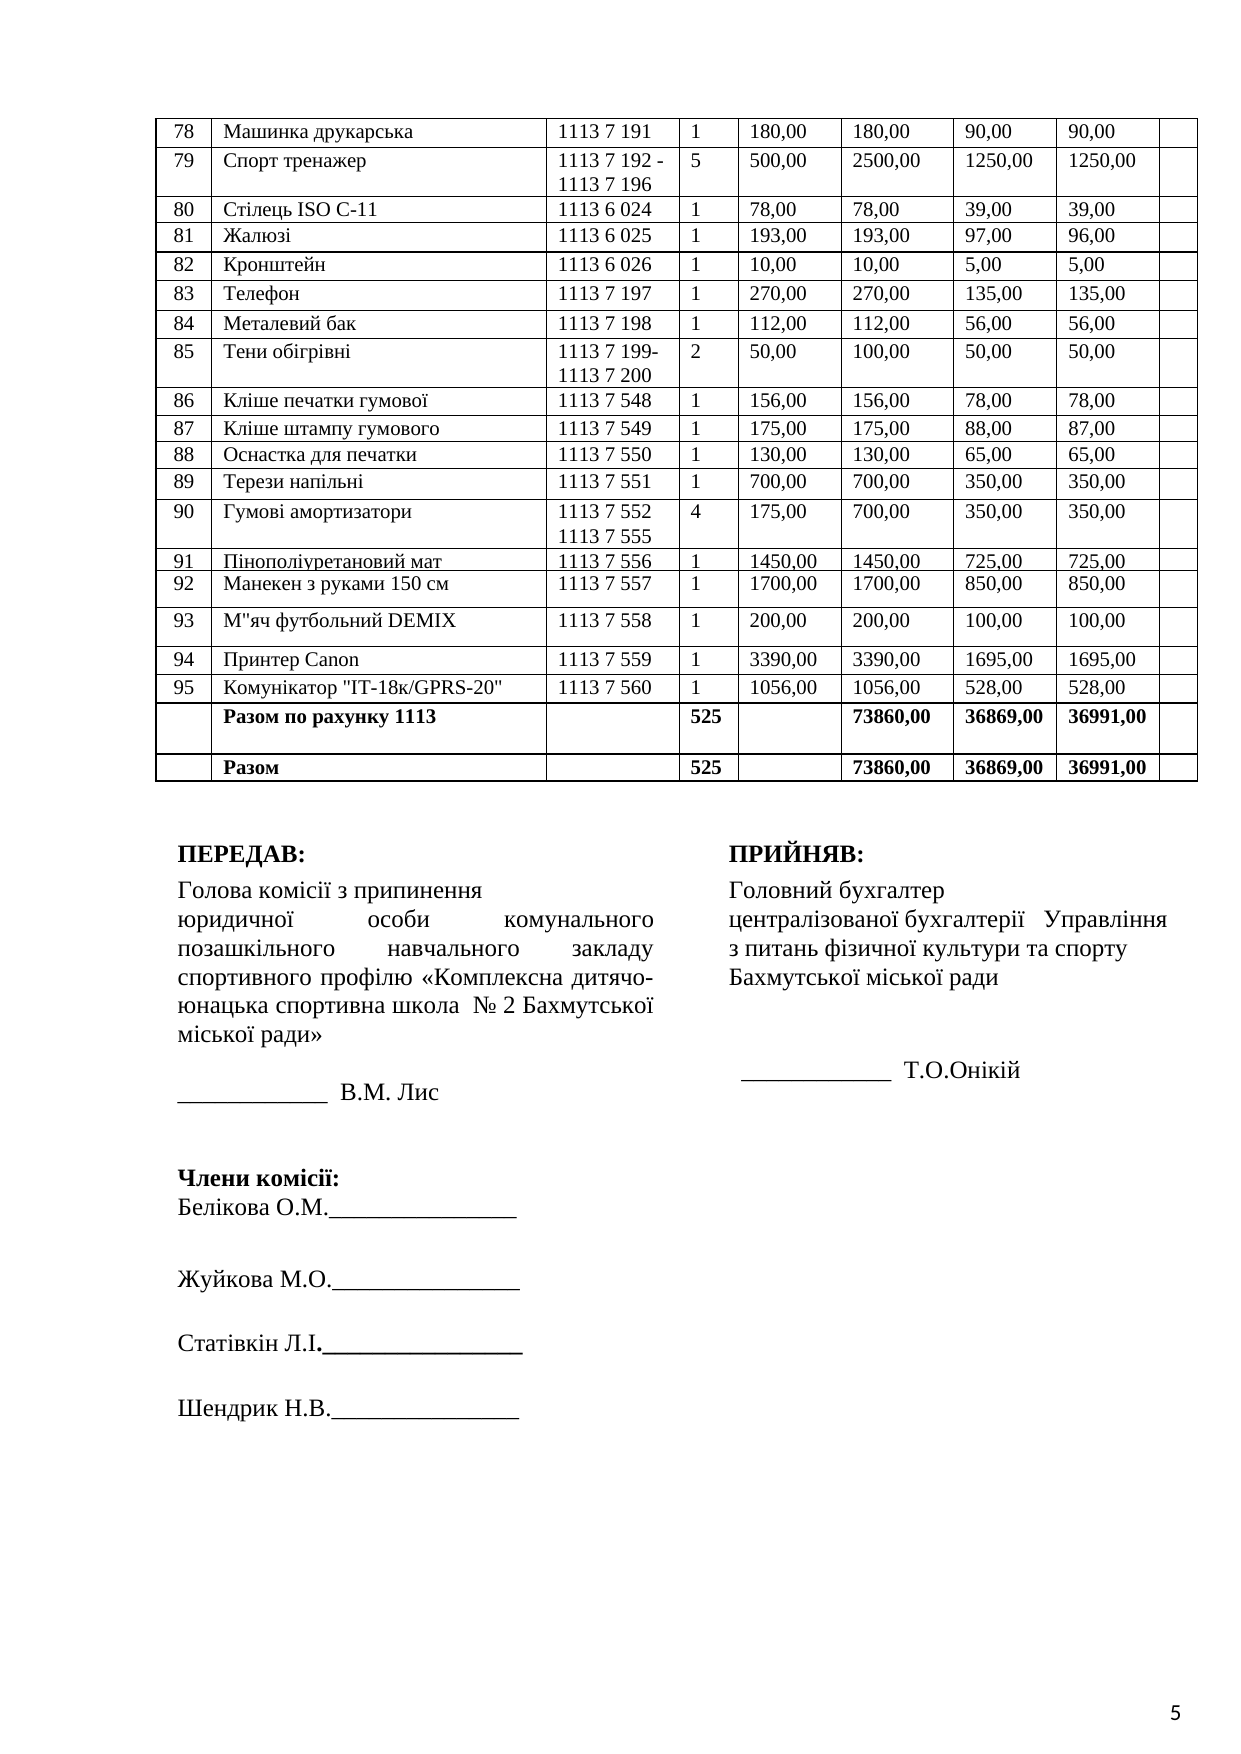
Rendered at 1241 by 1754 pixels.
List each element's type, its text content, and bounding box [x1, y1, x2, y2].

table_cell 1113 7 560 [547, 675, 679, 702]
table_cell 1113 6 025 [547, 223, 679, 251]
table_cell Жалюзі [212, 223, 546, 251]
table_cell 1695,00 [1057, 647, 1159, 674]
table_cell 270,00 [739, 281, 841, 310]
table_cell 10,00 [739, 253, 841, 280]
table_cell 112,00 [739, 311, 841, 337]
table_cell 78,00 [1057, 388, 1159, 415]
table_cell 73860,00 [842, 755, 953, 780]
table_cell 1 [680, 416, 738, 441]
table_cell Кронштейн [212, 253, 546, 280]
table_cell 175,00 [739, 416, 841, 441]
table_cell 130,00 [739, 442, 841, 468]
table_cell 78,00 [739, 197, 841, 222]
table_cell 65,00 [954, 442, 1056, 468]
table_header ПЕРЕДАВ: Голова комісії з припинення юридичної особи комунального позашкільного навчального закладу спортивного профілю «Комплексна дитячо-юнацька спортивна школа № 2 Бахмутської міської ради» ____________ В.М. Лис Члени комісії: Белікова О.М._______________ Жуйкова М.О._______________ Статівкін Л.І.________________ Шендрик Н.В._______________ [166, 840, 661, 1429]
table_cell 87 [157, 416, 211, 441]
table_cell [1160, 647, 1197, 674]
table_cell [1160, 675, 1197, 702]
table_cell [1160, 549, 1197, 570]
table_cell 528,00 [1057, 675, 1159, 702]
table_cell 1695,00 [954, 647, 1056, 674]
table_cell 79 [157, 148, 211, 196]
table_cell 1113 7 198 [547, 311, 679, 337]
table_cell 193,00 [842, 223, 953, 251]
table_cell [157, 755, 211, 780]
table_cell 1 [680, 253, 738, 280]
table_cell Тени обігрівні [212, 339, 546, 387]
table_cell 270,00 [842, 281, 953, 310]
table_cell Разом [212, 755, 546, 780]
table_cell 2500,00 [842, 148, 953, 196]
table_cell 200,00 [739, 608, 841, 646]
table_cell 180,00 [739, 119, 841, 147]
table_cell 87,00 [1057, 416, 1159, 441]
table_cell [1160, 148, 1197, 196]
table_cell 725,00 [954, 549, 1056, 570]
table_cell 1 [680, 311, 738, 337]
table_cell 36991,00 [1057, 704, 1159, 752]
table_cell 1 [680, 223, 738, 251]
table_cell Машинка друкарська [212, 119, 546, 147]
table_cell [1160, 500, 1197, 548]
table_cell 1 [680, 119, 738, 147]
table_cell 525 [680, 704, 738, 752]
table_cell 100,00 [1057, 608, 1159, 646]
table_cell [1160, 416, 1197, 441]
table_cell 5,00 [1057, 253, 1159, 280]
table_cell 175,00 [842, 416, 953, 441]
table_cell 78 [157, 119, 211, 147]
table_cell 85 [157, 339, 211, 387]
table_cell 200,00 [842, 608, 953, 646]
table_cell 50,00 [1057, 339, 1159, 387]
table_cell 5 [680, 148, 738, 196]
table_cell [1160, 469, 1197, 498]
table_cell 130,00 [842, 442, 953, 468]
table_cell 1056,00 [842, 675, 953, 702]
table_cell Стілець ISO С-11 [212, 197, 546, 222]
table_cell 156,00 [842, 388, 953, 415]
table_cell 39,00 [954, 197, 1056, 222]
table_cell 65,00 [1057, 442, 1159, 468]
table_cell 1700,00 [739, 571, 841, 607]
table_cell 1113 7 558 [547, 608, 679, 646]
table_cell Спорт тренажер [212, 148, 546, 196]
table_cell 1250,00 [1057, 148, 1159, 196]
table_cell 82 [157, 253, 211, 280]
table_cell Металевий бак [212, 311, 546, 337]
table_cell 1113 7 550 [547, 442, 679, 468]
table_cell 86 [157, 388, 211, 415]
table_cell 700,00 [842, 500, 953, 548]
table_cell М"яч футбольний DEMIX [212, 608, 546, 646]
table_cell 56,00 [954, 311, 1056, 337]
table_cell 90 [157, 500, 211, 548]
table_cell 1113 7 556 [547, 549, 679, 570]
table_cell [739, 755, 841, 780]
table_cell 1113 7 199-1113 7 200 [547, 339, 679, 387]
table_cell 1 [680, 388, 738, 415]
table_cell Телефон [212, 281, 546, 310]
table_cell Комунікатор "ІТ-18к/GPRS-20" [212, 675, 546, 702]
table_cell [547, 755, 679, 780]
table_cell [1160, 571, 1197, 607]
table_cell 1 [680, 675, 738, 702]
table_cell 36869,00 [954, 704, 1056, 752]
table_cell [1160, 253, 1197, 280]
table_cell Принтер Canon [212, 647, 546, 674]
table_cell 78,00 [842, 197, 953, 222]
table_cell 36991,00 [1057, 755, 1159, 780]
table_cell Пінополіуретановий мат [212, 549, 546, 570]
table_cell 36869,00 [954, 755, 1056, 780]
table_cell [1160, 311, 1197, 337]
table_cell 90,00 [954, 119, 1056, 147]
table_cell 1 [680, 197, 738, 222]
table_cell 156,00 [739, 388, 841, 415]
table_cell 1113 6 026 [547, 253, 679, 280]
table_cell 88,00 [954, 416, 1056, 441]
table_cell 1056,00 [739, 675, 841, 702]
table_cell 93 [157, 608, 211, 646]
table_cell 725,00 [1057, 549, 1159, 570]
table_cell 180,00 [842, 119, 953, 147]
table_cell 96,00 [1057, 223, 1159, 251]
table_cell 1700,00 [842, 571, 953, 607]
table_cell 1 [680, 571, 738, 607]
table_cell [157, 704, 211, 752]
table_cell 90,00 [1057, 119, 1159, 147]
table_cell 135,00 [1057, 281, 1159, 310]
table_cell 50,00 [954, 339, 1056, 387]
table_cell 1113 7 559 [547, 647, 679, 674]
table_cell 1113 7 197 [547, 281, 679, 310]
table_cell 5,00 [954, 253, 1056, 280]
table_cell 135,00 [954, 281, 1056, 310]
table_cell 78,00 [954, 388, 1056, 415]
table_cell 193,00 [739, 223, 841, 251]
table_cell [1160, 197, 1197, 222]
table_cell Кліше печатки гумової [212, 388, 546, 415]
table_cell Кліше штампу гумового [212, 416, 546, 441]
table_cell 528,00 [954, 675, 1056, 702]
table_cell 1 [680, 442, 738, 468]
table_cell 94 [157, 647, 211, 674]
table_cell 1113 7 551 [547, 469, 679, 498]
table_cell 50,00 [739, 339, 841, 387]
table_cell 80 [157, 197, 211, 222]
table_cell 1113 7 548 [547, 388, 679, 415]
table_cell [1160, 442, 1197, 468]
table_cell 175,00 [739, 500, 841, 548]
table_cell 1113 7 549 [547, 416, 679, 441]
table_cell 1 [680, 549, 738, 570]
table_cell 89 [157, 469, 211, 498]
table_cell [1160, 755, 1197, 780]
table_cell [1160, 388, 1197, 415]
table_cell 1 [680, 647, 738, 674]
table_cell 10,00 [842, 253, 953, 280]
table_cell 73860,00 [842, 704, 953, 752]
table_cell 84 [157, 311, 211, 337]
table_cell 100,00 [954, 608, 1056, 646]
table_cell [1160, 223, 1197, 251]
table_cell 1113 7 557 [547, 571, 679, 607]
table_cell Терези напільні [212, 469, 546, 498]
table_cell 700,00 [842, 469, 953, 498]
table_cell 91 [157, 549, 211, 570]
table_cell 1113 7 552 1113 7 555 [547, 500, 679, 548]
table_cell 500,00 [739, 148, 841, 196]
table_cell 88 [157, 442, 211, 468]
table_cell 1 [680, 608, 738, 646]
table_cell 1250,00 [954, 148, 1056, 196]
table_cell [739, 704, 841, 752]
table_cell 350,00 [954, 469, 1056, 498]
table_cell 83 [157, 281, 211, 310]
table_cell 39,00 [1057, 197, 1159, 222]
table_cell 850,00 [1057, 571, 1159, 607]
table_cell Манекен з руками 150 см [212, 571, 546, 607]
table_cell 3390,00 [739, 647, 841, 674]
table_cell 92 [157, 571, 211, 607]
table_cell Гумові амортизатори [212, 500, 546, 548]
table_cell 1450,00 [739, 549, 841, 570]
table_cell 1 [680, 281, 738, 310]
table_header ПРИЙНЯВ: Головний бухгалтер централізованої бухгалтерії Управління з питань фізичної культури та спорту Бахмутської міської ради ____________ Т.О.Онікій [661, 840, 1190, 1429]
table_cell [1160, 704, 1197, 752]
table_cell 1113 7 192 -1113 7 196 [547, 148, 679, 196]
table_cell 350,00 [954, 500, 1056, 548]
table_cell 1113 6 024 [547, 197, 679, 222]
table_cell Разом по рахунку 1113 [212, 704, 546, 752]
table_cell 350,00 [1057, 500, 1159, 548]
table_cell 3390,00 [842, 647, 953, 674]
table_cell 1450,00 [842, 549, 953, 570]
table_cell 525 [680, 755, 738, 780]
table_cell 100,00 [842, 339, 953, 387]
table_cell 56,00 [1057, 311, 1159, 337]
table_cell 112,00 [842, 311, 953, 337]
table_cell [547, 704, 679, 752]
table_cell 850,00 [954, 571, 1056, 607]
table_cell [1160, 608, 1197, 646]
table_cell [1160, 119, 1197, 147]
table_cell 350,00 [1057, 469, 1159, 498]
table_cell 2 [680, 339, 738, 387]
table_cell 4 [680, 500, 738, 548]
table_cell 1 [680, 469, 738, 498]
table_cell 700,00 [739, 469, 841, 498]
table_cell 1113 7 191 [547, 119, 679, 147]
table_cell 97,00 [954, 223, 1056, 251]
table_cell [1160, 281, 1197, 310]
table_cell Оснастка для печатки [212, 442, 546, 468]
table_cell 95 [157, 675, 211, 702]
table_cell 81 [157, 223, 211, 251]
table_cell [1160, 339, 1197, 387]
